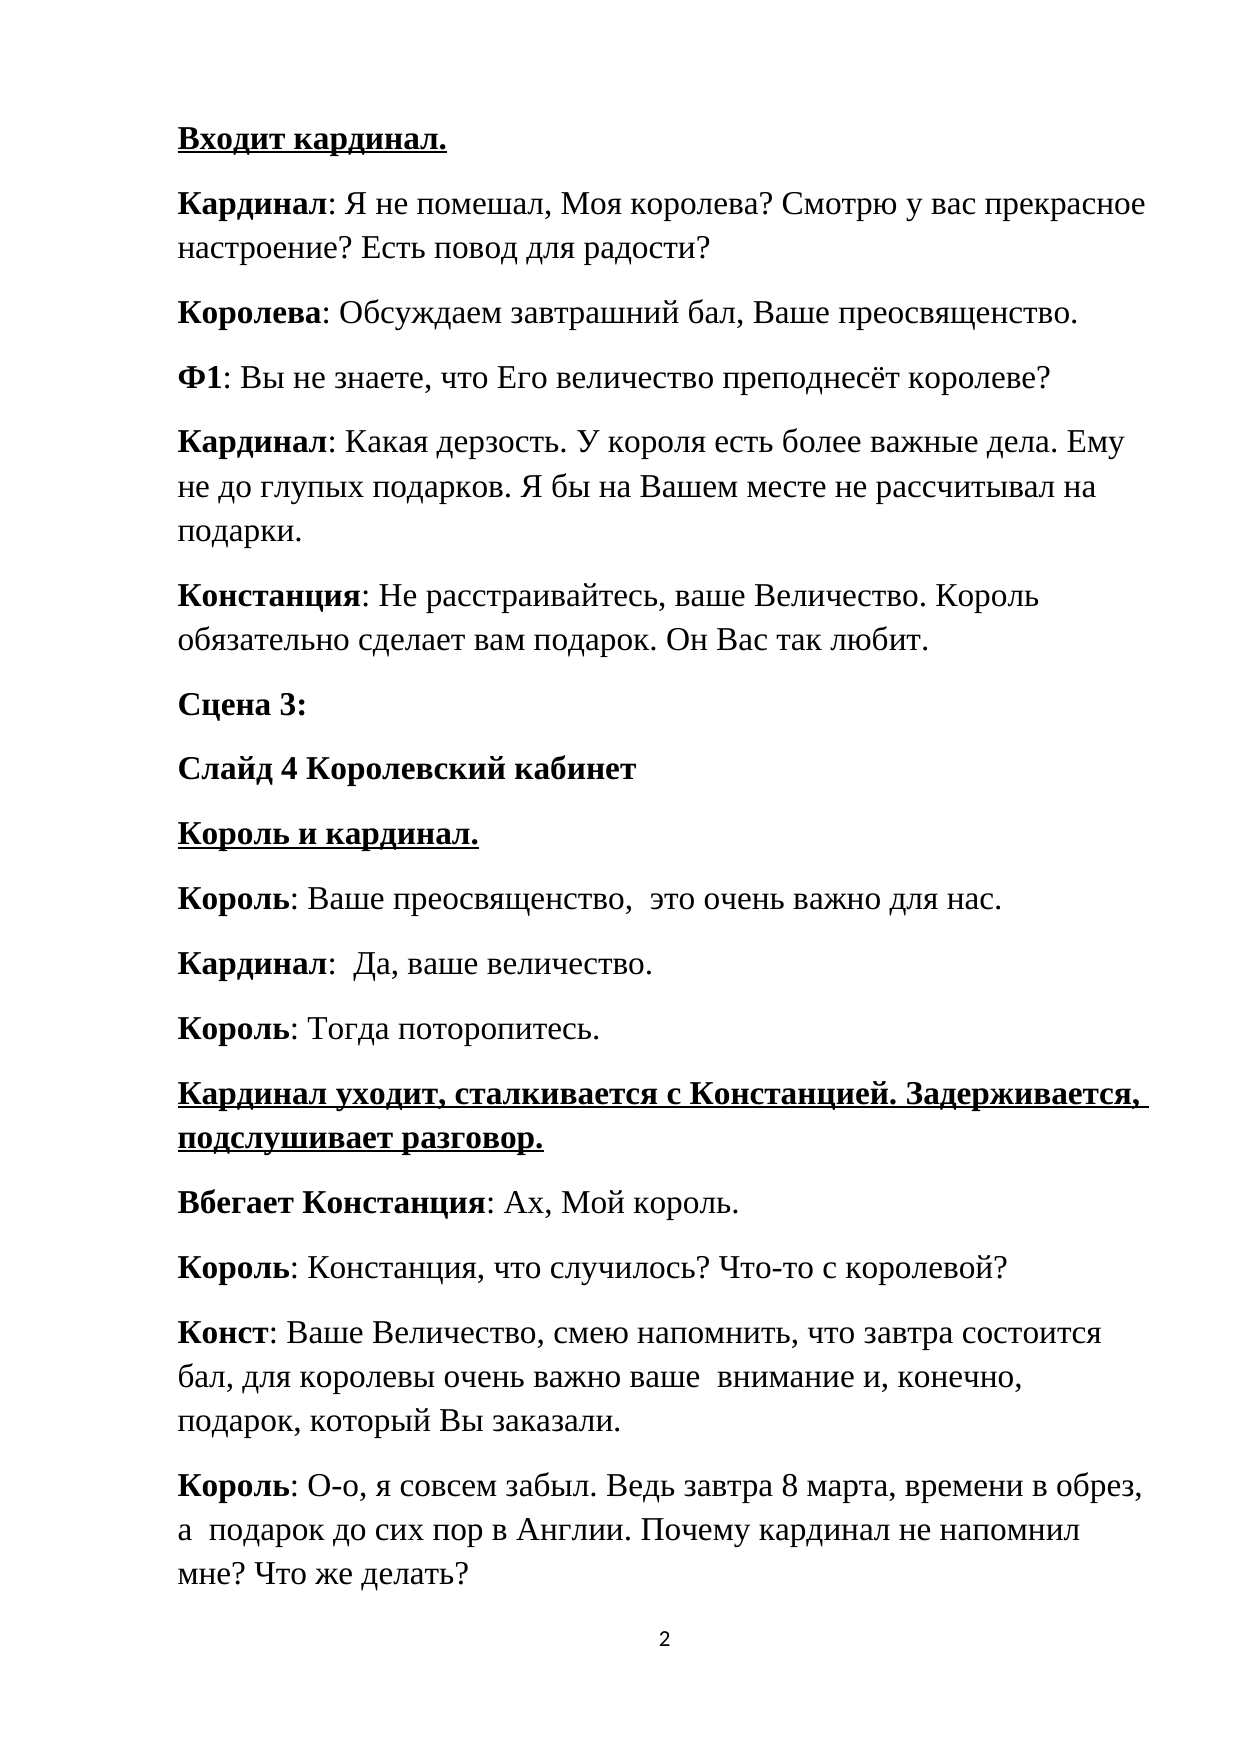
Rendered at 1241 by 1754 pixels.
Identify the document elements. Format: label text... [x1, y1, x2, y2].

text Кардинал: Да, ваше величество. [177, 943, 1152, 982]
text Король: Ваше преосвященство, это очень важно для нас. [177, 878, 1152, 917]
text Король: Тогда поторопитесь. [177, 1008, 1152, 1047]
text Конст: Ваше Величество, смею напомнить, что завтра состоится бал, для королевы очень важно ваше внимание и, конечно, подарок, который Вы заказали. [177, 1312, 1152, 1438]
text Король: Констанция, что случилось? Что-то с королевой? [177, 1247, 1152, 1285]
text Вбегает Констанция: Ах, Мой король. [177, 1182, 1152, 1220]
text Королева: Обсуждаем завтрашний бал, Ваше преосвященство. [177, 292, 1152, 330]
text Констанция: Не расстраивайтесь, ваше Величество. Король обязательно сделает вам подарок. Он Вас так любит. [177, 575, 1152, 657]
text Ф1: Вы не знаете, что Его величество преподнесёт королеве? [177, 357, 1152, 395]
text Сцена 3: [177, 684, 1152, 722]
text Кардинал уходит, сталкивается с Констанцией. Задерживается, подслушивает разговор. [177, 1073, 1152, 1156]
text Король: О-о, я совсем забыл. Ведь завтра 8 марта, времени в обрез, а подарок до сих пор в Англии. Почему кардинал не напомнил мне? Что же делать? [177, 1465, 1152, 1591]
text Король и кардинал. [177, 813, 1152, 852]
text Кардинал: Я не помешал, Моя королева? Смотрю у вас прекрасное настроение? Есть повод для радости? [177, 183, 1152, 265]
text Слайд 4 Королевский кабинет [177, 749, 1152, 787]
text Кардинал: Какая дерзость. У короля есть более важные дела. Ему не до глупых подарков. Я бы на Вашем месте не рассчитывал на подарки. [177, 422, 1152, 548]
text Входит кардинал. [177, 118, 1152, 156]
